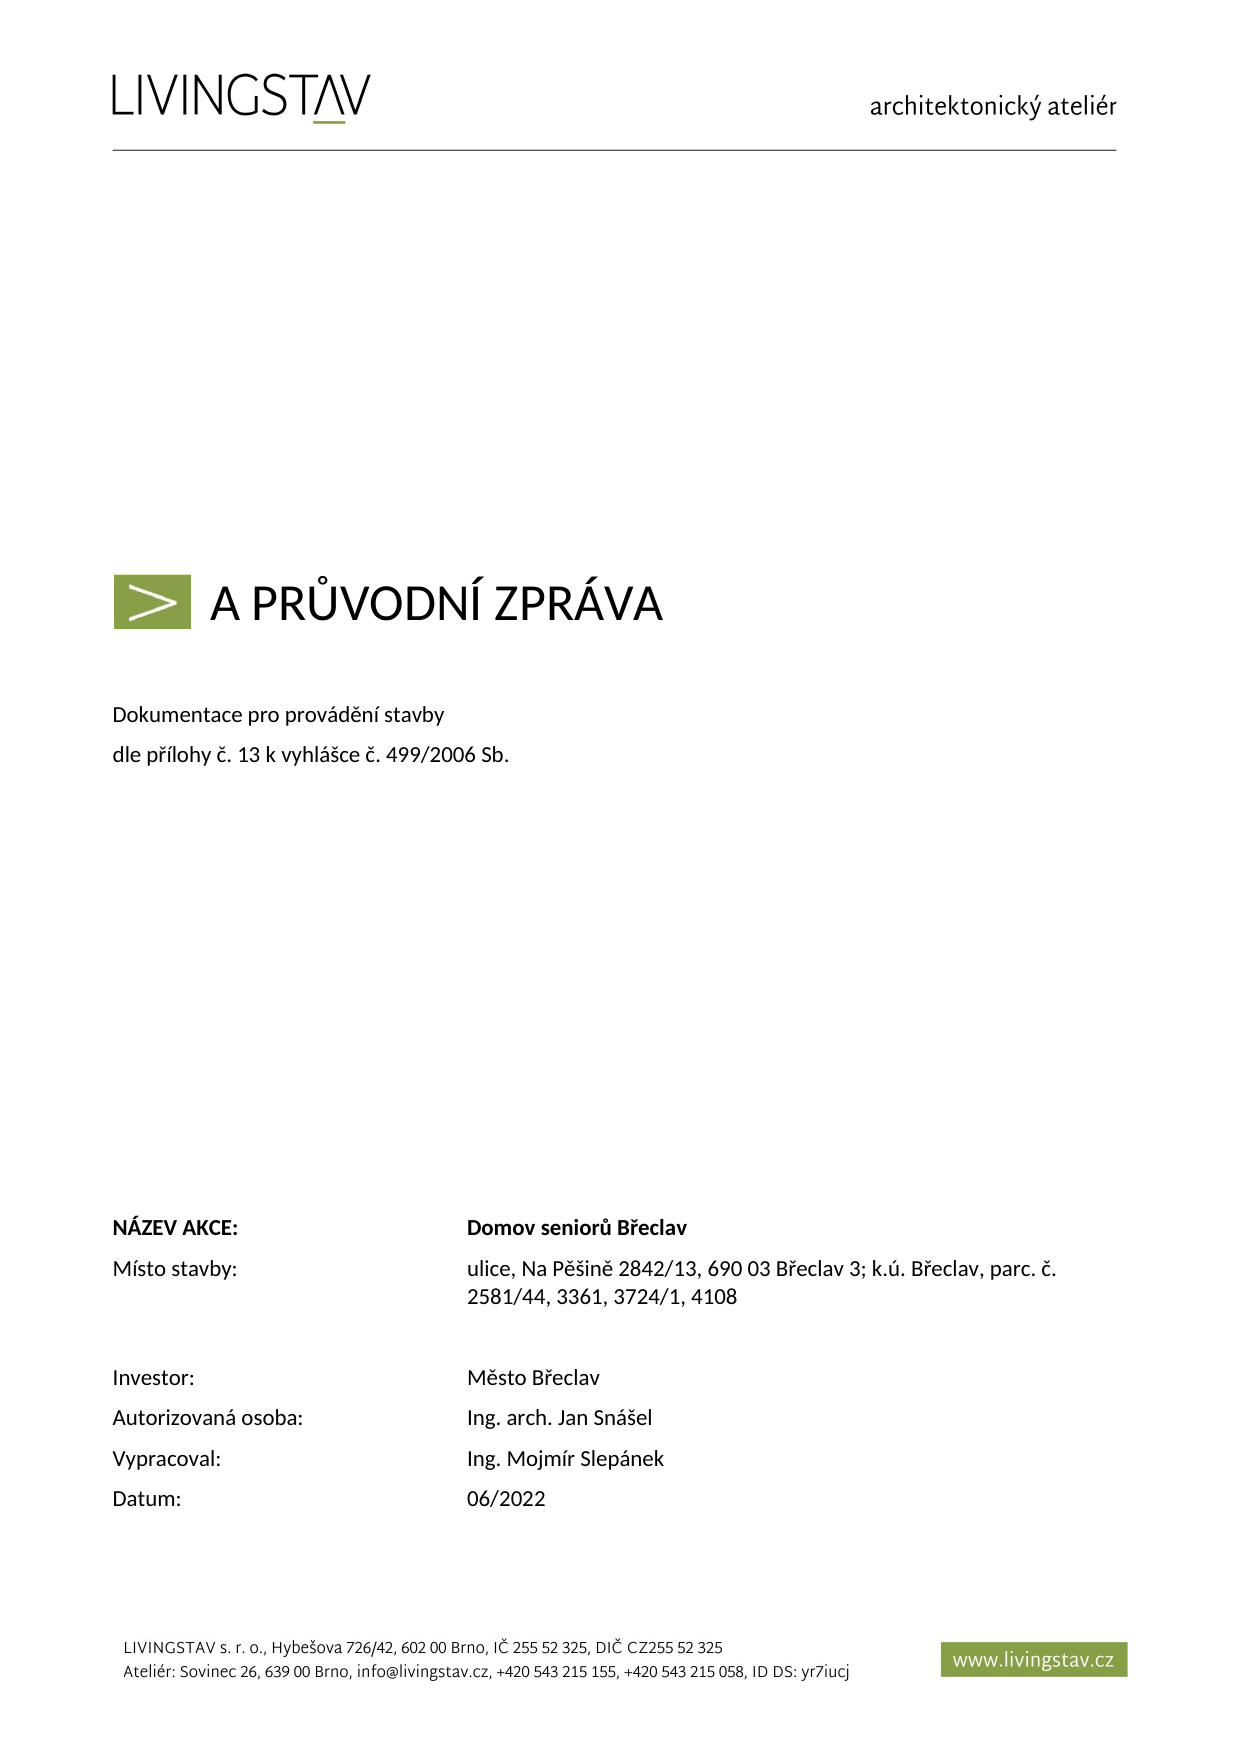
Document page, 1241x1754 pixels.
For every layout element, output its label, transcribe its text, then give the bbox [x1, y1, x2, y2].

text Autorizovaná osoba: Ing. arch. Jan Snášel [112, 1403, 1128, 1431]
text Vypracoval: Ing. Mojmír Slepánek [112, 1444, 1128, 1472]
picture [123, 1638, 1128, 1681]
text dle přílohy č. 13 k vyhlášce č. 499/2006 Sb. [112, 741, 1128, 768]
picture [112, 73, 1117, 151]
text Datum: 06/2022 [112, 1484, 1128, 1512]
text A PRŮVODNÍ ZPRÁVA [112, 569, 1128, 633]
text Investor: Město Břeclav [112, 1363, 1128, 1391]
picture [112, 574, 191, 628]
text Dokumentace pro provádění stavby [112, 700, 1128, 728]
text NÁZEV AKCE: Domov seniorů Břeclav [112, 1213, 1128, 1241]
text Místo stavby: ulice, Na Pěšině 2842/13, 690 03 Břeclav 3; k.ú. Břeclav, parc. č. 2581/44, 3361, 3724/1, 4108 [112, 1254, 1128, 1310]
